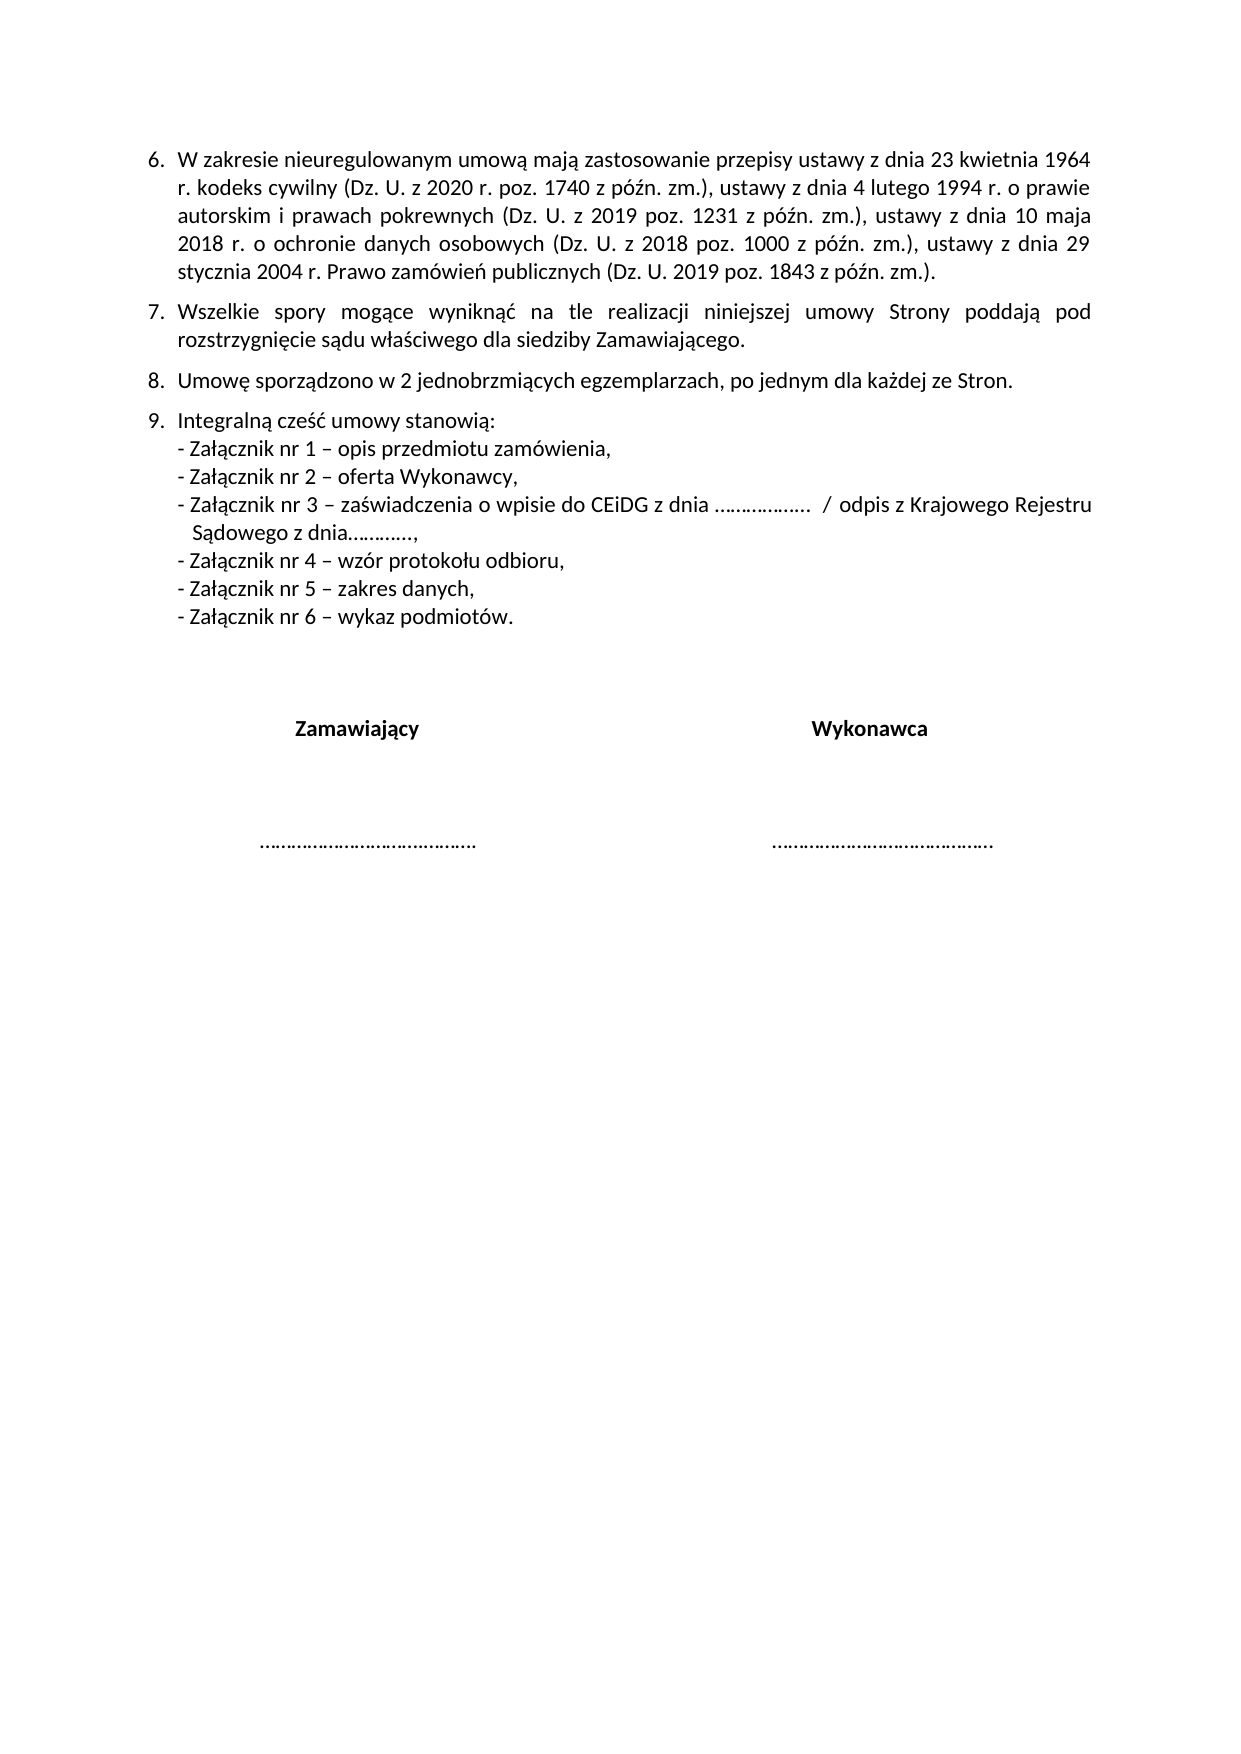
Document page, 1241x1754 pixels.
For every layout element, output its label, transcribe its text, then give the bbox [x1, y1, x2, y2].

text 6. W zakresie nieuregulowanym umową mają zastosowanie przepisy ustawy z dnia 23 kwietnia 1964 r. kodeks cywilny (Dz. U. z 2020 r. poz. 1740 z późn. zm.), ustawy z dnia 4 lutego 1994 r. o prawie autorskim i prawach pokrewnych (Dz. U. z 2019 poz. 1231 z późn. zm.), ustawy z dnia 10 maja 2018 r. o ochronie danych osobowych (Dz. U. z 2018 poz. 1000 z późn. zm.), ustawy z dnia 29 stycznia 2004 r. Prawo zamówień publicznych (Dz. U. 2019 poz. 1843 z późn. zm.). [148, 145, 1093, 285]
text - Załącznik nr 2 – oferta Wykonawcy, [177, 462, 1093, 490]
text ………………………….………. …………………………………… [177, 827, 1093, 855]
text - Załącznik nr 3 – zaświadczenia o wpisie do CEiDG z dnia ……………... / odpis z Krajowego Rejestru Sądowego z dnia………..., [177, 490, 1093, 546]
text - Załącznik nr 5 – zakres danych, [177, 574, 1093, 602]
text 7. Wszelkie spory mogące wyniknąć na tle realizacji niniejszej umowy Strony poddają pod rozstrzygnięcie sądu właściwego dla siedziby Zamawiającego. [148, 297, 1093, 353]
text 8. Umowę sporządzono w 2 jednobrzmiących egzemplarzach, po jednym dla każdej ze Stron. [148, 366, 1093, 394]
text - Załącznik nr 6 – wykaz podmiotów. [177, 602, 1093, 631]
text - Załącznik nr 4 – wzór protokołu odbioru, [177, 546, 1093, 574]
text 9. Integralną cześć umowy stanowią: [148, 406, 1093, 434]
text - Załącznik nr 1 – opis przedmiotu zamówienia, [177, 434, 1093, 462]
text Zamawiający Wykonawca [221, 714, 1093, 743]
